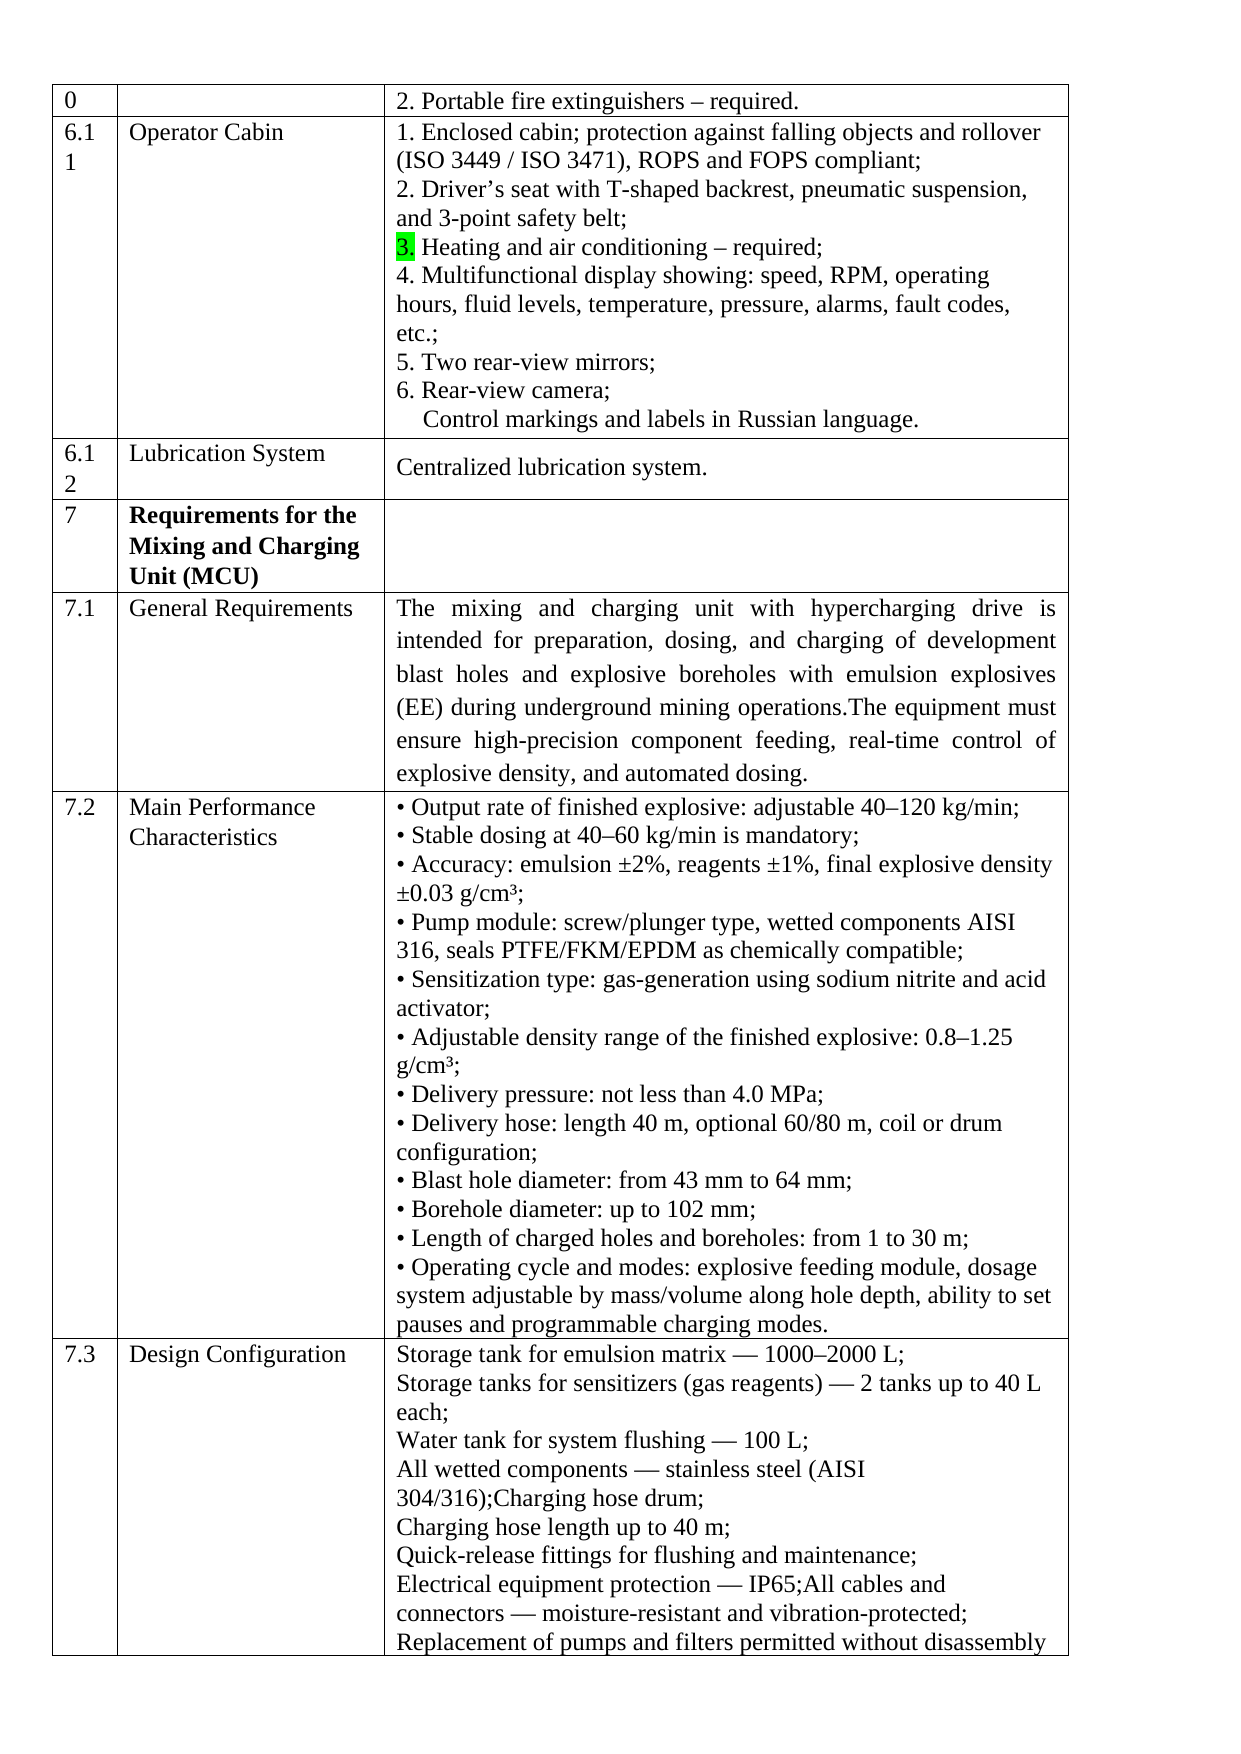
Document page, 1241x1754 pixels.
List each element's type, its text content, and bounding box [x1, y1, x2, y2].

table_cell Requirements for the Mixing and Charging Unit (MCU) [118, 500, 384, 592]
table_cell Lubrication System [118, 439, 384, 499]
table_cell Operator Cabin [118, 117, 384, 437]
table_cell Centralized lubrication system. [385, 439, 1068, 499]
table_cell The mixing and charging unit with hypercharging drive is intended for preparation, dosing, and charging of development blast holes and explosive boreholes with emulsion explosives (EE) during underground mining operations.The equipment must ensure high-precision component feeding, real-time control of explosive density, and automated dosing. [385, 593, 1068, 791]
table_cell [385, 500, 1068, 592]
table_cell 7.3 [53, 1339, 117, 1655]
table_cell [385, 85, 1068, 116]
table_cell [385, 1339, 1068, 1655]
table_cell 6.12 [53, 439, 117, 499]
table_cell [118, 1339, 384, 1655]
table_cell 7.1 [53, 593, 117, 791]
table_cell 6.10 [53, 85, 117, 116]
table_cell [118, 85, 384, 116]
table_cell 7 [53, 500, 117, 592]
table_cell 6.11 [53, 117, 117, 437]
table_cell 7.2 [53, 792, 117, 1338]
table_cell Main Performance Characteristics [118, 792, 384, 1338]
table_cell • Output rate of finished explosive: adjustable 40–120 kg/min; • Stable dosing at 40–60 kg/min is mandatory; • Accuracy: emulsion ±2%, reagents ±1%, final explosive density ±0.03 g/cm³; • Pump module: screw/plunger type, wetted components AISI 316, seals PTFE/FKM/EPDM as chemically compatible; • Sensitization type: gas-generation using sodium nitrite and acid activator; • Adjustable density range of the finished explosive: 0.8–1.25 g/cm³; • Delivery pressure: not less than 4.0 MPa; • Delivery hose: length 40 m, optional 60/80 m, coil or drum configuration; • Blast hole diameter: from 43 mm to 64 mm; • Borehole diameter: up to 102 mm; • Length of charged holes and boreholes: from 1 to 30 m; • Operating cycle and modes: explosive feeding module, dosage system adjustable by mass/volume along hole depth, ability to set pauses and programmable charging modes. [385, 792, 1068, 1338]
table_cell General Requirements [118, 593, 384, 791]
table_cell 1. Enclosed cabin; protection against falling objects and rollover (ISO 3449 / ISO 3471), ROPS and FOPS compliant; 2. Driver’s seat with T-shaped backrest, pneumatic suspension, and 3-point safety belt; 3. Heating and air conditioning – required; 4. Multifunctional display showing: speed, RPM, operating hours, fluid levels, temperature, pressure, alarms, fault codes, etc.; 5. Two rear-view mirrors; 6. Rear-view camera; Control markings and labels in Russian language. [385, 117, 1068, 437]
